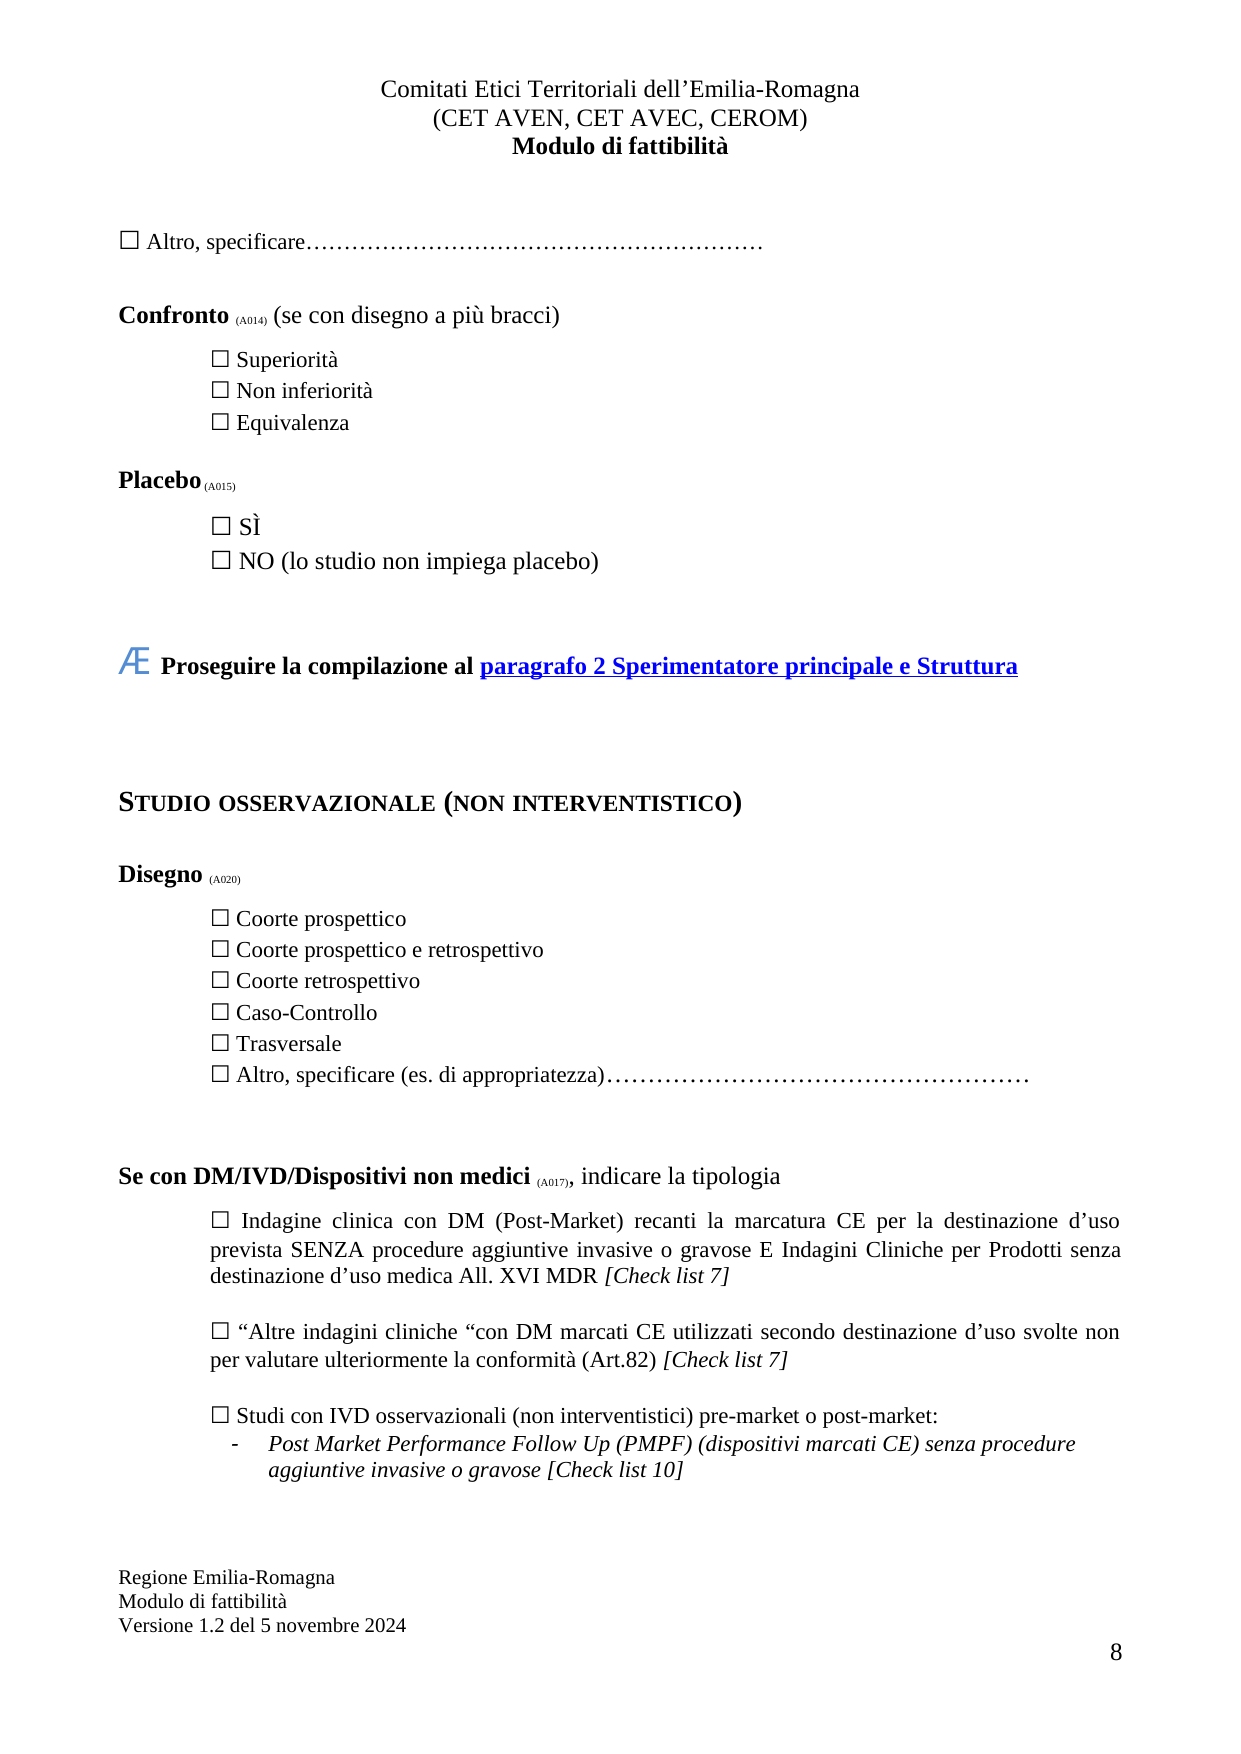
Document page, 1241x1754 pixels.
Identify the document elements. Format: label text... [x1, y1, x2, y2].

text Coorte prospettico [210, 902, 1122, 933]
text ☐ NO (lo studio non impiega placebo) [210, 543, 1122, 577]
text Coorte retrospettivo [210, 964, 1122, 996]
text Non inferiorità [210, 374, 1122, 405]
text Coorte prospettico e retrospettivo [210, 933, 1122, 964]
subtitle Studio osservazionale (non interventistico) [118, 784, 1122, 817]
text Confronto (A014) (se con disegno a più bracci) [118, 300, 1122, 328]
text Se con DM/IVD/Dispositivi non medici (A017), indicare la tipologia [118, 1161, 1122, 1190]
text Indagine clinica con DM (Post-Market) recanti la marcatura CE per la destinazione d’uso prevista SENZA procedure aggiuntive invasive o gravose E Indagini Cliniche per Prodotti senza destinazione d’uso medica All. XVI MDR [Check list 7] [210, 1204, 1122, 1288]
text Superiorità [210, 343, 1122, 374]
text Altro, specificare…………………………………………………… [118, 223, 1122, 257]
text Altro, specificare (es. di appropriatezza)…………………………………………… [210, 1058, 1122, 1089]
text ☐ SÌ [210, 508, 1122, 543]
text “Altre indagini cliniche “con DM marcati CE utilizzati secondo destinazione d’uso svolte non per valutare ulteriormente la conformità (Art.82) [Check list 7] [210, 1315, 1122, 1372]
text Trasversale [210, 1027, 1122, 1058]
text Studi con IVD osservazionali (non interventistici) pre-market o post-market: [210, 1399, 1122, 1430]
text Caso-Controllo [210, 996, 1122, 1027]
text Placebo (A015) [118, 465, 1122, 494]
text Equivalenza [210, 405, 1122, 437]
list Post Market Performance Follow Up (PMPF) (dispositivi marcati CE) senza procedure aggiuntive invasive o gravose [Check list 10] [231, 1430, 1122, 1483]
text Æ Proseguire la compilazione al paragrafo 2 Sperimentatore principale e Struttura [118, 634, 1122, 685]
text Disegno (A020) [118, 859, 1122, 887]
